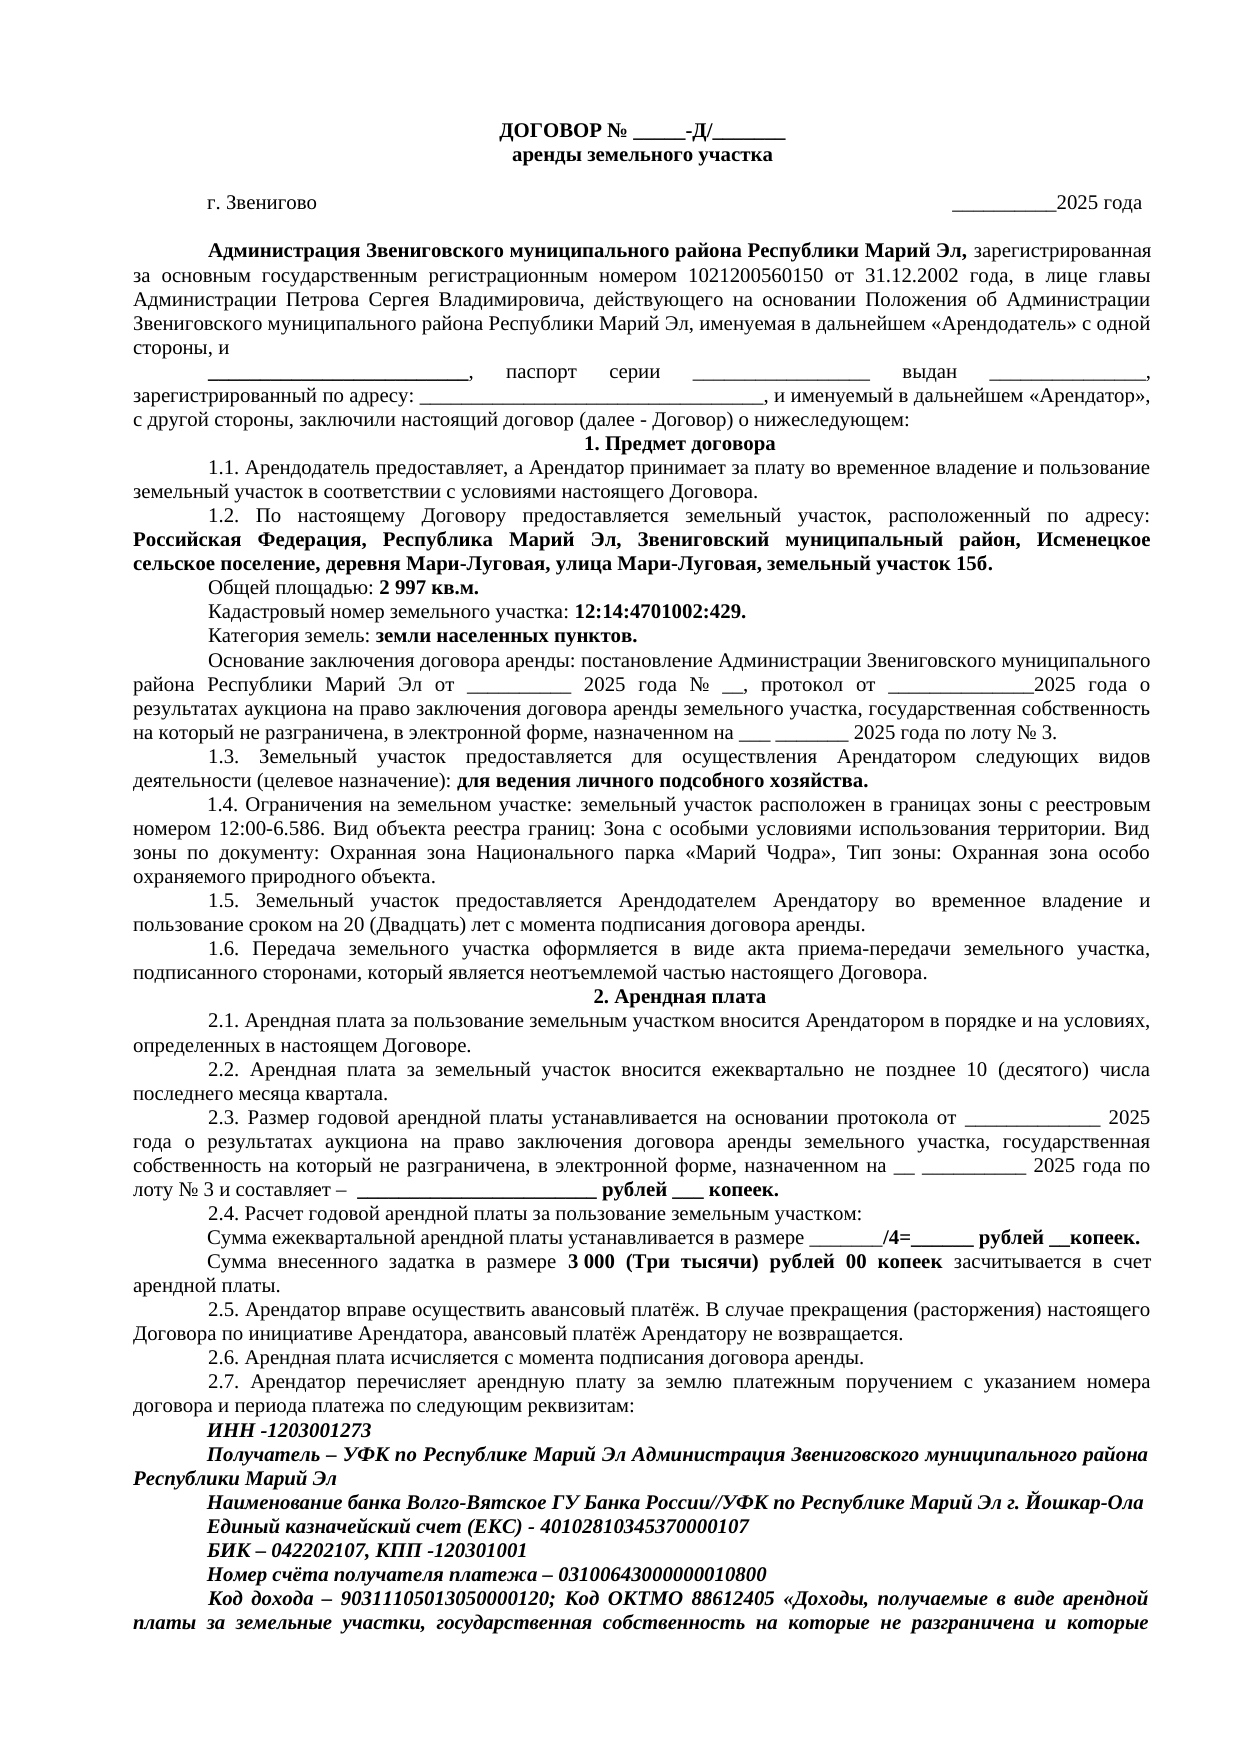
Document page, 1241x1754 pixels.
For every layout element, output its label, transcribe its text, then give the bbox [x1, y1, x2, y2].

text Кадастровый номер земельного участка: 12:14:4701002:429. [133, 599, 1152, 623]
text 2.3. Размер годовой арендной платы устанавливается на основании протокола от _____________ 2025 года о результатах аукциона на право заключения договора аренды земельного участка, государственная собственность на который не разграничена, в электронной форме, назначенном на __ __________ 2025 года по лоту № 3 и составляет – _______________________ рублей ___ копеек. [133, 1105, 1152, 1201]
text г. Звенигово __________2025 года [133, 190, 1152, 214]
text 2.2. Арендная плата за земельный участок вносится ежеквартально не позднее 10 (десятого) числа последнего месяца квартала. [133, 1057, 1152, 1105]
text ДОГОВОР № _____-Д/_______ [133, 118, 1152, 142]
text 1.4. Ограничения на земельном участке: земельный участок расположен в границах зоны с реестровым номером 12:00-6.586. Вид объекта реестра границ: Зона с особыми условиями использования территории. Вид зоны по документу: Охранная зона Национального парка «Марий Чодра», Тип зоны: Охранная зона особо охраняемого природного объекта. [133, 792, 1152, 888]
text 2. Арендная плата [133, 984, 1152, 1008]
text 1.3. Земельный участок предоставляется для осуществления Арендатором следующих видов деятельности (целевое назначение): для ведения личного подсобного хозяйства. [133, 744, 1152, 792]
text Основание заключения договора аренды: постановление Администрации Звениговского муниципального района Республики Марий Эл от __________ 2025 года № __, протокол от ______________2025 года о результатах аукциона на право заключения договора аренды земельного участка, государственная собственность на который не разграничена, в электронной форме, назначенном на ___ _______ 2025 года по лоту № 3. [133, 647, 1152, 744]
text БИК – 042202107, КПП -120301001 [133, 1538, 1152, 1562]
text Номер счёта получателя платежа – 03100643000000010800 [133, 1562, 1152, 1586]
text Администрация Звениговского муниципального района Республики Марий Эл, зарегистрированная за основным государственным регистрационным номером 1021200560150 от 31.12.2002 года, в лице главы Администрации Петрова Сергея Владимировича, действующего на основании Положения об Администрации Звениговского муниципального района Республики Марий Эл, именуемая в дальнейшем «Арендодатель» с одной стороны, и [133, 238, 1152, 359]
text 1.1. Арендодатель предоставляет, а Арендатор принимает за плату во временное владение и пользование земельный участок в соответствии с условиями настоящего Договора. [133, 455, 1152, 503]
text 1.6. Передача земельного участка оформляется в виде акта приема-передачи земельного участка, подписанного сторонами, который является неотъемлемой частью настоящего Договора. [133, 936, 1152, 984]
text 2.7. Арендатор перечисляет арендную плату за землю платежным поручением с указанием номера договора и периода платежа по следующим реквизитам: [133, 1369, 1152, 1417]
text 2.4. Расчет годовой арендной платы за пользование земельным участком: [133, 1201, 1152, 1225]
text аренды земельного участка [133, 142, 1152, 166]
text Сумма внесенного задатка в размере 3 000 (Три тысячи) рублей 00 копеек засчитывается в счет арендной платы. [133, 1249, 1152, 1297]
text 1.5. Земельный участок предоставляется Арендодателем Арендатору во временное владение и пользование сроком на 20 (Двадцать) лет с момента подписания договора аренды. [133, 888, 1152, 936]
text 2.1. Арендная плата за пользование земельным участком вносится Арендатором в порядке и на условиях, определенных в настоящем Договоре. [133, 1008, 1152, 1057]
text 2.6. Арендная плата исчисляется с момента подписания договора аренды. [133, 1345, 1152, 1369]
text Получатель – УФК по Республике Марий Эл Администрация Звениговского муниципального района Республики Марий Эл [133, 1442, 1152, 1490]
text 2.5. Арендатор вправе осуществить авансовый платёж. В случае прекращения (расторжения) настоящего Договора по инициативе Арендатора, авансовый платёж Арендатору не возвращается. [133, 1297, 1152, 1345]
text Единый казначейский счет (ЕКС) - 40102810345370000107 [133, 1514, 1152, 1538]
text _________________________, паспорт серии _________________ выдан _______________, зарегистрированный по адресу: _________________________________, и именуемый в дальнейшем «Арендатор», с другой стороны, заключили настоящий договор (далее - Договор) о нижеследующем: [133, 359, 1152, 431]
text Сумма ежеквартальной арендной платы устанавливается в размере _______/4=______ рублей __копеек. [133, 1225, 1152, 1249]
text Наименование банка Волго-Вятское ГУ Банка России//УФК по Республике Марий Эл г. Йошкар-Ола [133, 1490, 1152, 1514]
text 1.2. По настоящему Договору предоставляется земельный участок, расположенный по адресу: Российская Федерация, Республика Марий Эл, Звениговский муниципальный район, Исменецкое сельское поселение, деревня Мари-Луговая, улица Мари-Луговая, земельный участок 15б. [133, 503, 1152, 575]
text Общей площадью: 2 997 кв.м. [133, 575, 1152, 599]
text 1. Предмет договора [133, 431, 1152, 455]
text Категория земель: земли населенных пунктов. [133, 623, 1152, 647]
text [133, 1586, 1152, 1634]
text ИНН -1203001273 [133, 1417, 1152, 1442]
